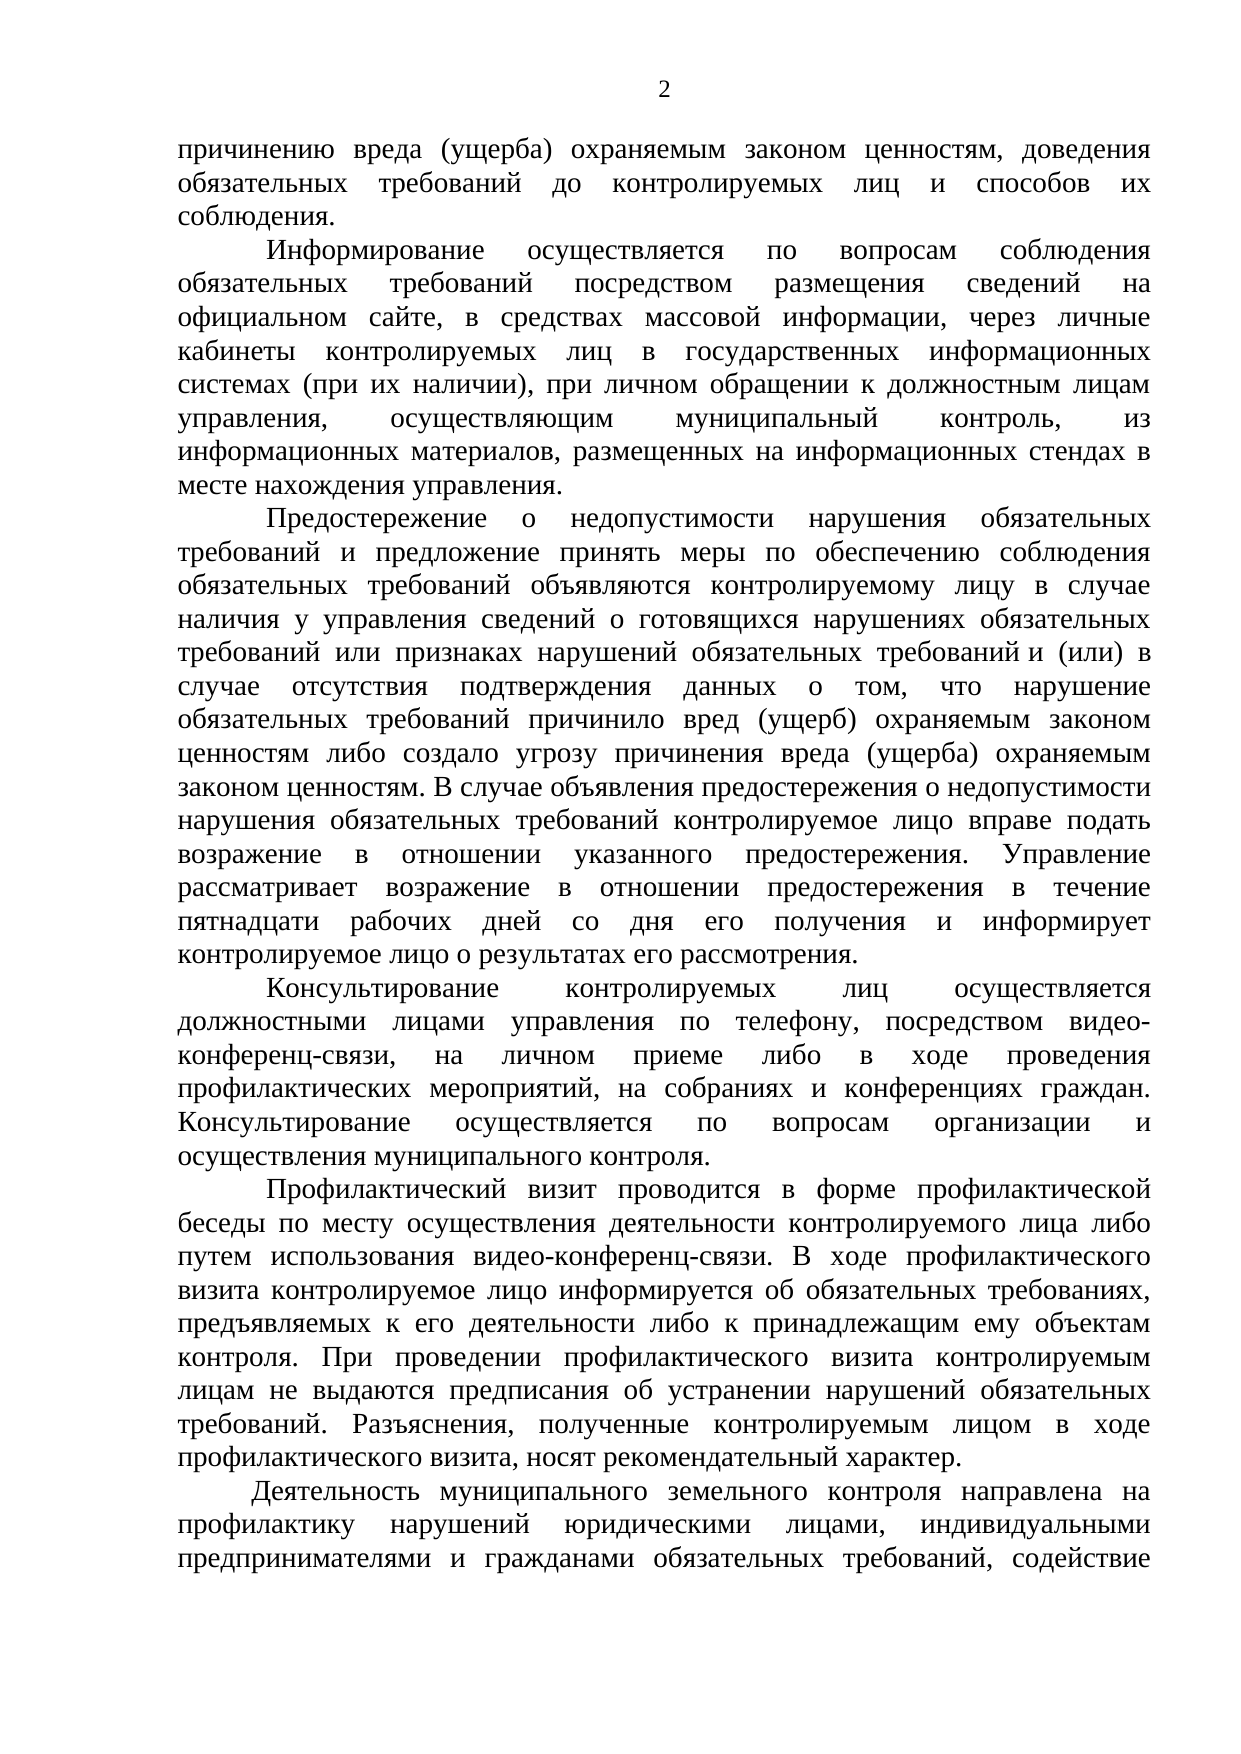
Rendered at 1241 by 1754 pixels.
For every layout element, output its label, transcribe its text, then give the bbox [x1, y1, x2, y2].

text Предостережение о недопустимости нарушения обязательных требований и предложение принять меры по обеспечению соблюдения обязательных требований объявляются контролируемому лицу в случае наличия у управления сведений о готовящихся нарушениях обязательных требований или признаках нарушений обязательных требований и (или) в случае отсутствия подтверждения данных о том, что нарушение обязательных требований причинило вред (ущерб) охраняемым законом ценностям либо создало угрозу причинения вреда (ущерба) охраняемым законом ценностям. В случае объявления предостережения о недопустимости нарушения обязательных требований контролируемое лицо вправе подать возражение в отношении указанного предостережения. Управление рассматривает возражение в отношении предостережения в течение пятнадцати рабочих дней со дня его получения и информирует контролируемое лицо о результатах его рассмотрения. [177, 500, 1152, 970]
text Профилактический визит проводится в форме профилактической беседы по месту осуществления деятельности контролируемого лица либо путем использования видео-конференц-связи. В ходе профилактического визита контролируемое лицо информируется об обязательных требованиях, предъявляемых к его деятельности либо к принадлежащим ему объектам контроля. При проведении профилактического визита контролируемым лицам не выдаются предписания об устранении нарушений обязательных требований. Разъяснения, полученные контролируемым лицом в ходе профилактического визита, носят рекомендательный характер. [177, 1171, 1152, 1473]
text Информирование осуществляется по вопросам соблюдения обязательных требований посредством размещения сведений на официальном сайте, в средствах массовой информации, через личные кабинеты контролируемых лиц в государственных информационных системах (при их наличии), при личном обращении к должностным лицам управления, осуществляющим муниципальный контроль, из информационных материалов, размещенных на информационных стендах в месте нахождения управления. [177, 232, 1152, 500]
text Консультирование контролируемых лиц осуществляется должностными лицами управления по телефону, посредством видео-конференц-связи, на личном приеме либо в ходе проведения профилактических мероприятий, на собраниях и конференциях граждан. Консультирование осуществляется по вопросам организации и осуществления муниципального контроля. [177, 970, 1152, 1171]
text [177, 131, 1152, 232]
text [177, 1473, 1152, 1574]
